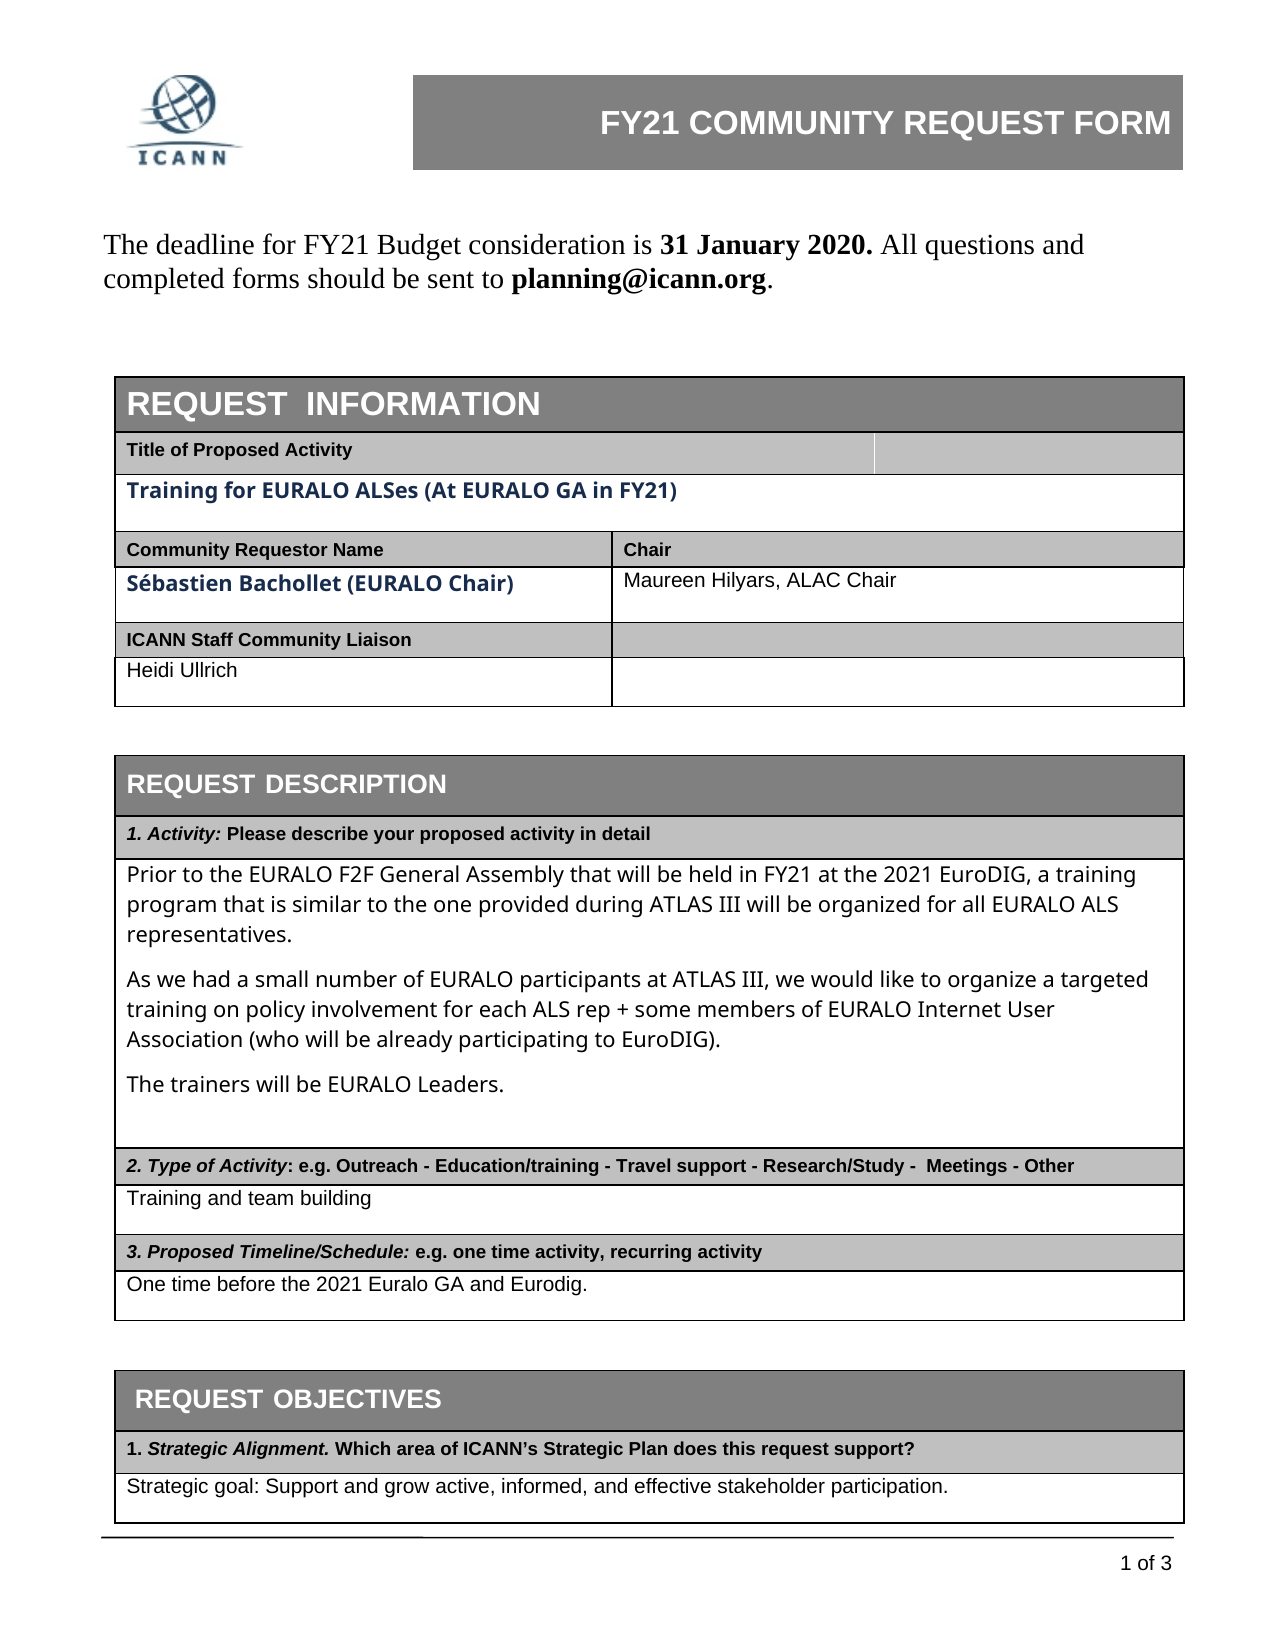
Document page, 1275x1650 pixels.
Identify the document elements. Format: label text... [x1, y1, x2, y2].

table_cell Training and team building [116, 1186, 1183, 1233]
text The deadline for FY21 Budget consideration is 31 January 2020. All questions and completed forms should be sent to planning@icann.org. [103, 227, 1125, 294]
table_cell 3. Proposed Timeline/Schedule: e.g. one time activity, recurring activity [116, 1235, 1183, 1270]
table_cell 1. Strategic Alignment. Which area of ICANN’s Strategic Plan does this request support? [116, 1432, 1183, 1473]
table_cell Chair [613, 532, 1183, 566]
table_header REQUEST INFORMATION [116, 378, 1183, 431]
table_cell Strategic goal: Support and grow active, informed, and effective stakeholder participation. [116, 1474, 1183, 1522]
table_cell 2. Type of Activity: e.g. Outreach - Education/training - Travel support - Research/Study - Meetings - Other [116, 1149, 1183, 1184]
table_cell One time before the 2021 Euralo GA and Eurodig. [116, 1272, 1183, 1320]
table_cell Maureen Hilyars, ALAC Chair [613, 568, 1183, 622]
table_cell Community Requestor Name [116, 532, 611, 566]
table_header request description [116, 756, 1183, 815]
table_cell [613, 623, 1183, 657]
table_cell [875, 475, 1183, 531]
table_cell Prior to the EURALO F2F General Assembly that will be held in FY21 at the 2021 EuroDIG, a training program that is similar to the one provided during ATLAS III will be organized for all EURALO ALS representatives. As we had a small number of EURALO participants at ATLAS III, we would like to organize a targeted training on policy involvement for each ALS rep + some members of EURALO Internet User Association (who will be already participating to EuroDIG). The trainers will be EURALO Leaders. [116, 860, 1183, 1147]
table_cell [613, 658, 1183, 706]
table_header request objectives [116, 1371, 1183, 1430]
table_cell Sébastien Bachollet (EURALO Chair) [116, 568, 611, 622]
table_cell Heidi Ullrich [116, 658, 611, 706]
table_cell Training for EURALO ALSes (At EURALO GA in FY21) [116, 475, 874, 531]
table_cell [875, 433, 1183, 474]
table_cell ICANN Staff Community Liaison [116, 623, 611, 657]
table_cell 1. Activity: Please describe your proposed activity in detail [116, 817, 1183, 858]
table_cell Title of Proposed Activity [116, 433, 612, 474]
table_cell [612, 433, 874, 474]
